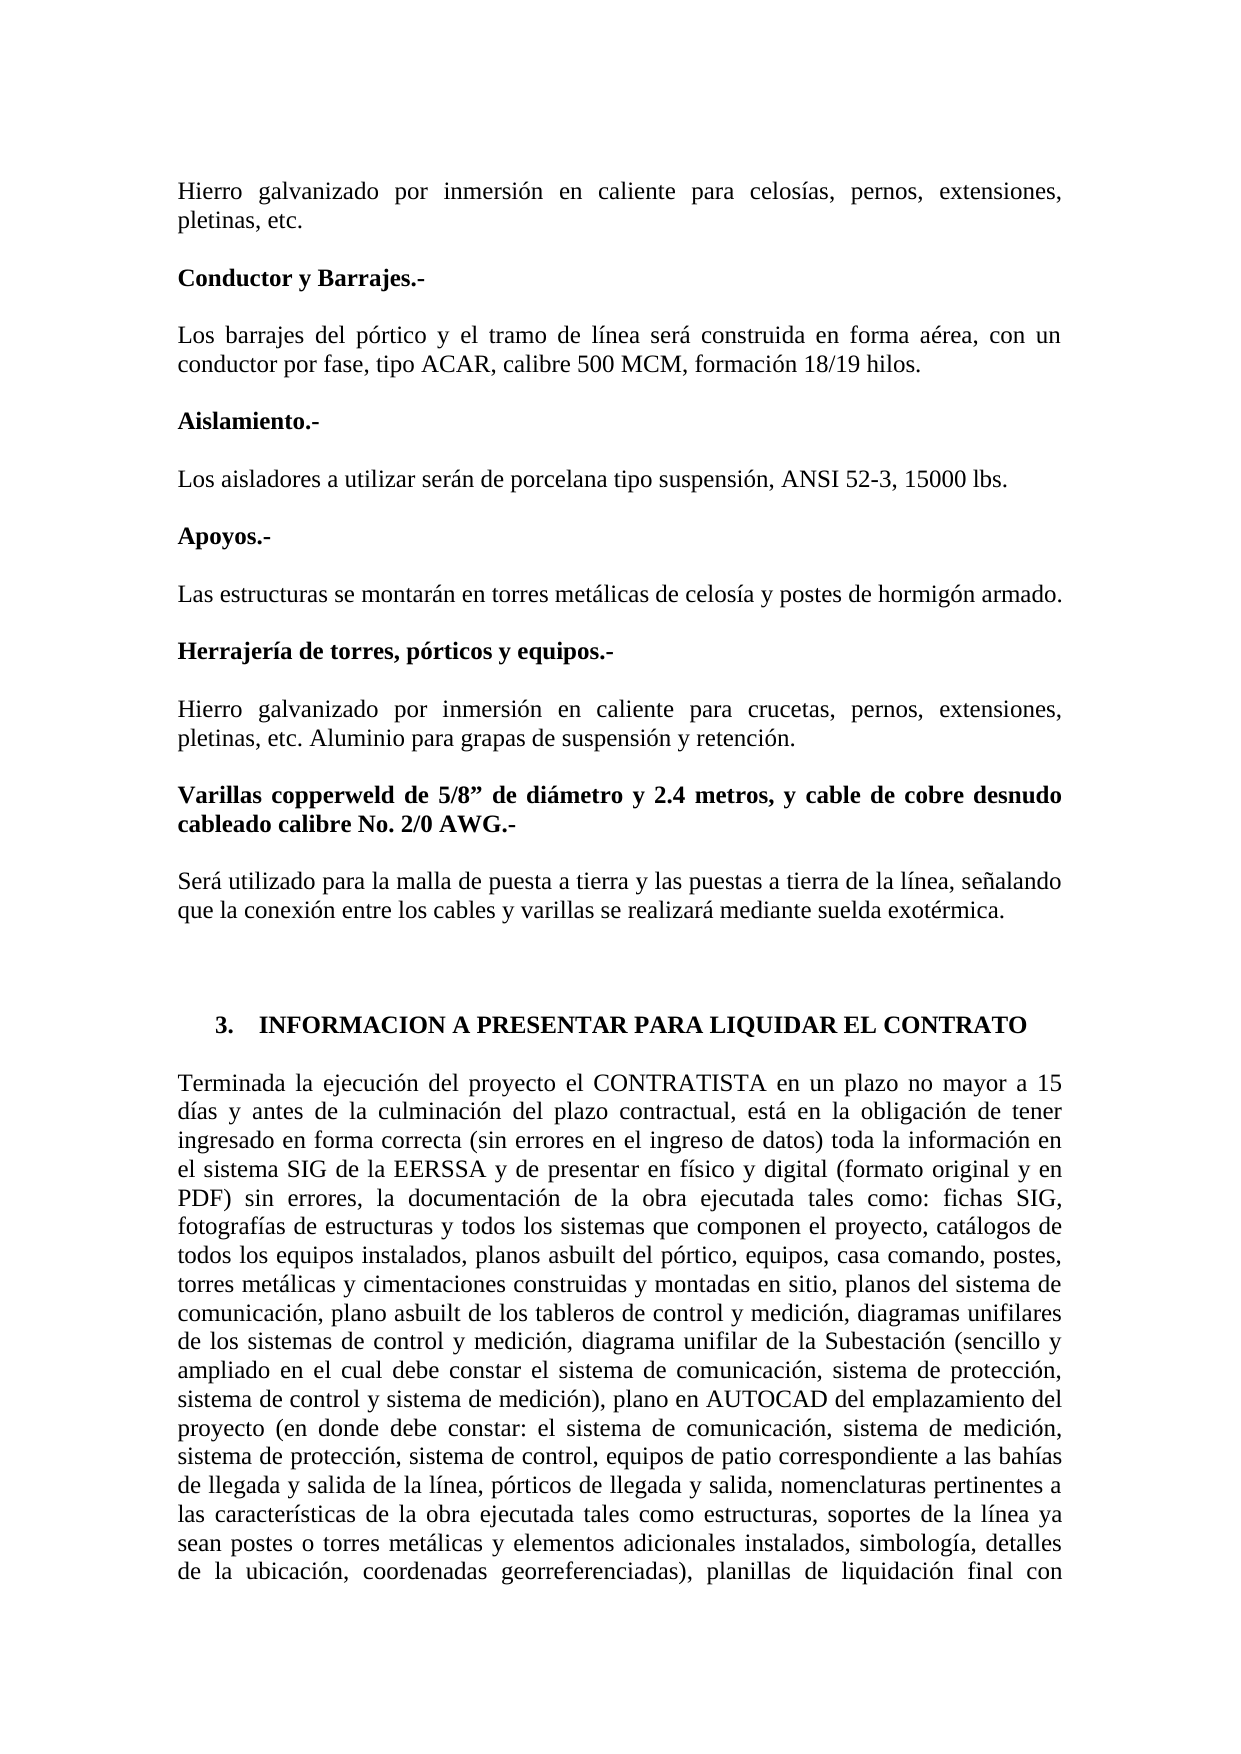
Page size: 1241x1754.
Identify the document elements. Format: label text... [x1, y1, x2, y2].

text Herrajería de torres, pórticos y equipos.- [177, 636, 1063, 665]
list INFORMACION A PRESENTAR PARA LIQUIDAR EL CONTRATO [215, 1010, 1063, 1039]
text Las estructuras se montarán en torres metálicas de celosía y postes de hormigón armado. [177, 579, 1063, 608]
text Varillas copperweld de 5/8” de diámetro y 2.4 metros, y cable de cobre desnudo cableado calibre No. 2/0 AWG.- [177, 780, 1063, 838]
text Conductor y Barrajes.- [177, 263, 1063, 291]
text Los aisladores a utilizar serán de porcelana tipo suspensión, ANSI 52-3, 15000 lbs. [177, 464, 1063, 493]
text Aislamiento.- [177, 406, 1063, 435]
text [177, 1068, 1063, 1585]
text Apoyos.- [177, 521, 1063, 550]
text Los barrajes del pórtico y el tramo de línea será construida en forma aérea, con un conductor por fase, tipo ACAR, calibre 500 MCM, formación 18/19 hilos. [177, 320, 1063, 378]
text Será utilizado para la malla de puesta a tierra y las puestas a tierra de la línea, señalando que la conexión entre los cables y varillas se realizará mediante suelda exotérmica. [177, 866, 1063, 924]
text Hierro galvanizado por inmersión en caliente para crucetas, pernos, extensiones, pletinas, etc. Aluminio para grapas de suspensión y retención. [177, 694, 1063, 751]
text Hierro galvanizado por inmersión en caliente para celosías, pernos, extensiones, pletinas, etc. [177, 176, 1063, 234]
